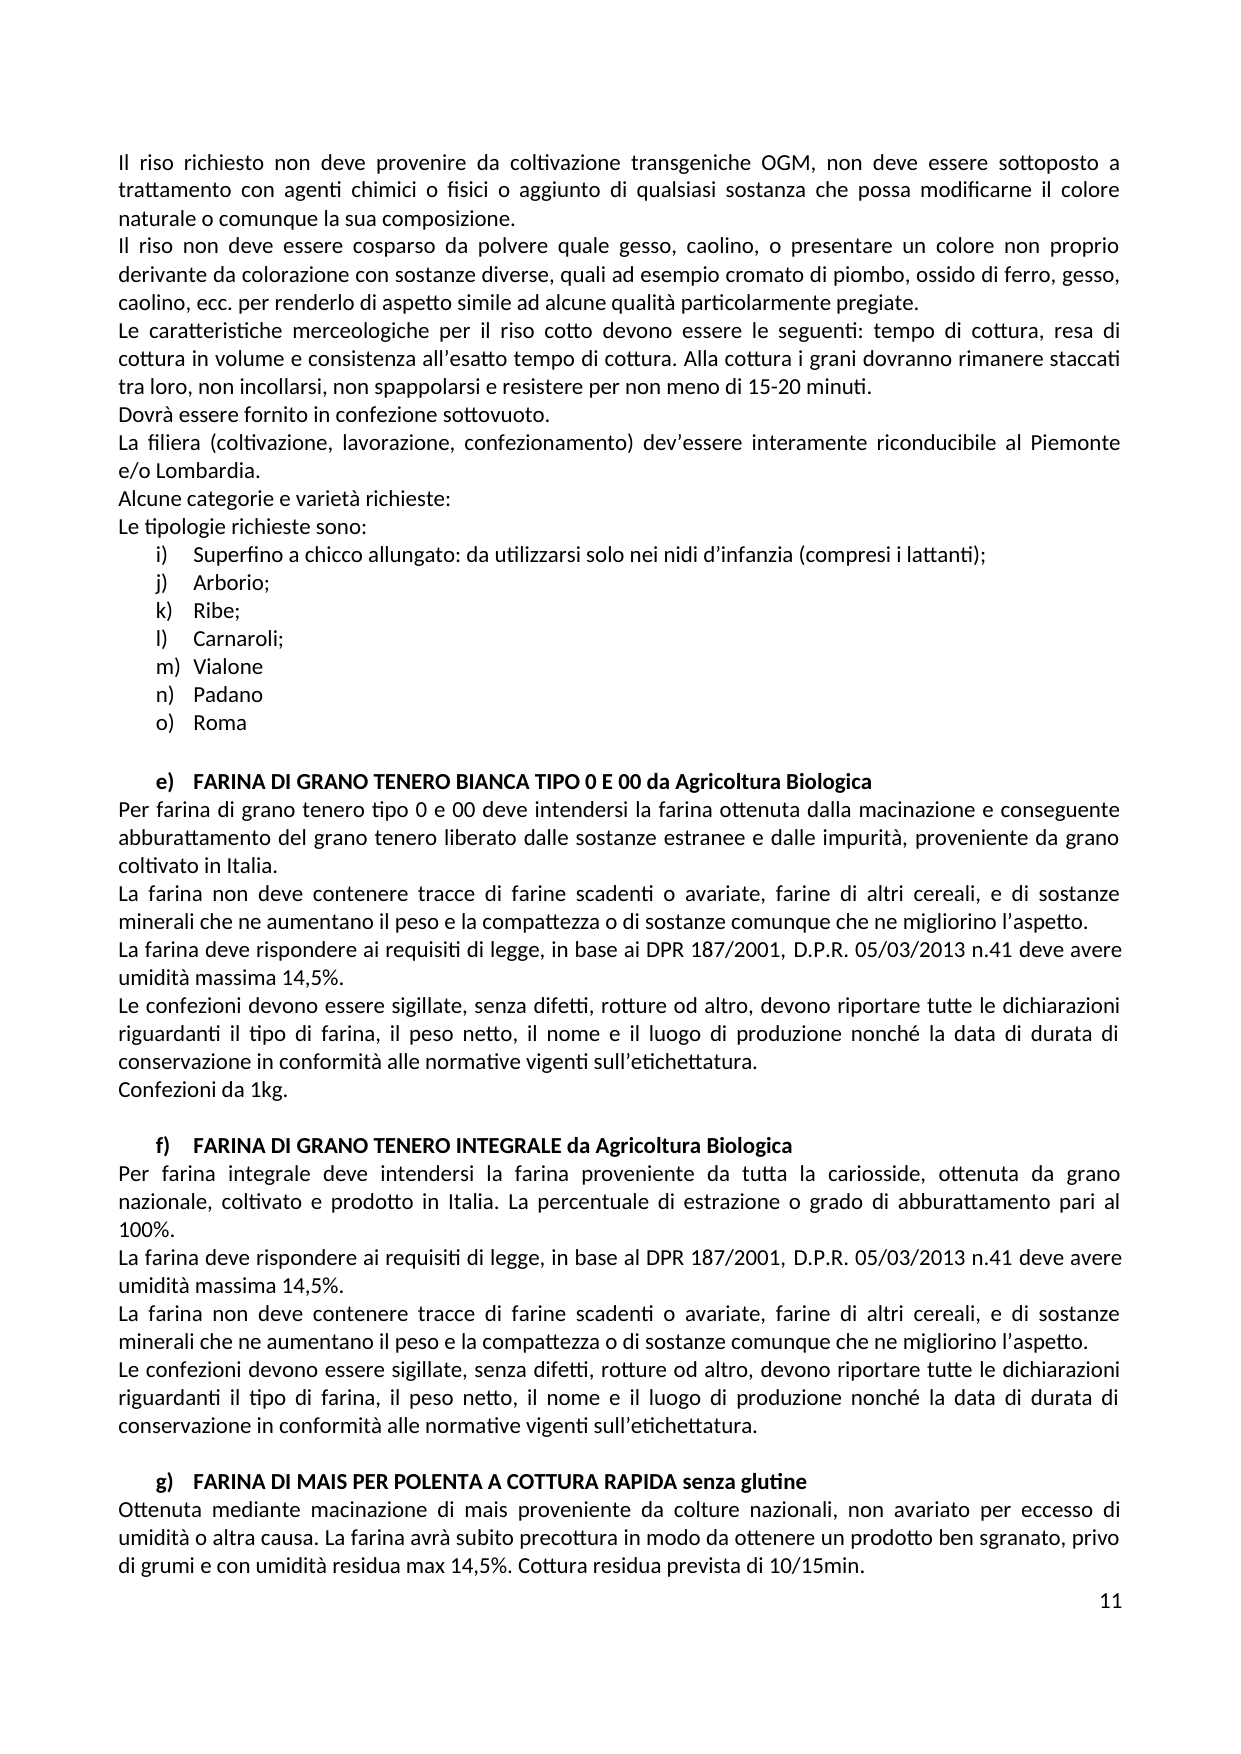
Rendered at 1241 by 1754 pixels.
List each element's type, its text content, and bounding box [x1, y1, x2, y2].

list FARINA DI GRANO TENERO INTEGRALE da Agricoltura Biologica [156, 1131, 1122, 1159]
list Carnaroli; [156, 624, 1122, 652]
text Confezioni da 1kg. [118, 1075, 1122, 1103]
list FARINA DI GRANO TENERO BIANCA TIPO 0 E 00 da Agricoltura Biologica [156, 767, 1122, 795]
text La farina deve rispondere ai requisiti di legge, in base ai DPR 187/2001, D.P.R. 05/03/2013 n.41 deve avere umidità massima 14,5%. [118, 935, 1122, 991]
list Roma [156, 708, 1122, 736]
text La farina non deve contenere tracce di farine scadenti o avariate, farine di altri cereali, e di sostanze minerali che ne aumentano il peso e la compattezza o di sostanze comunque che ne migliorino l’aspetto. [118, 879, 1122, 935]
list Arborio; [156, 568, 1122, 596]
text La farina deve rispondere ai requisiti di legge, in base al DPR 187/2001, D.P.R. 05/03/2013 n.41 deve avere umidità massima 14,5%. [118, 1243, 1122, 1299]
text Le tipologie richieste sono: [118, 512, 1122, 540]
text Le caratteristiche merceologiche per il riso cotto devono essere le seguenti: tempo di cottura, resa di cottura in volume e consistenza all’esatto tempo di cottura. Alla cottura i grani dovranno rimanere staccati tra loro, non incollarsi, non spappolarsi e resistere per non meno di 15-20 minuti. [118, 316, 1122, 400]
list Padano [156, 680, 1122, 708]
text Ottenuta mediante macinazione di mais proveniente da colture nazionali, non avariato per eccesso di umidità o altra causa. La farina avrà subito precottura in modo da ottenere un prodotto ben sgranato, privo di grumi e con umidità residua max 14,5%. Cottura residua prevista di 10/15min. [118, 1495, 1122, 1579]
text Le confezioni devono essere sigillate, senza difetti, rotture od altro, devono riportare tutte le dichiarazioni riguardanti il tipo di farina, il peso netto, il nome e il luogo di produzione nonché la data di durata di conservazione in conformità alle normative vigenti sull’etichettatura. [118, 1355, 1122, 1439]
text Il riso richiesto non deve provenire da coltivazione transgeniche OGM, non deve essere sottoposto a trattamento con agenti chimici o fisici o aggiunto di qualsiasi sostanza che possa modificarne il colore naturale o comunque la sua composizione. [118, 148, 1122, 232]
text Per farina di grano tenero tipo 0 e 00 deve intendersi la farina ottenuta dalla macinazione e conseguente abburattamento del grano tenero liberato dalle sostanze estranee e dalle impurità, proveniente da grano coltivato in Italia. [118, 795, 1122, 879]
list FARINA DI MAIS PER POLENTA A COTTURA RAPIDA senza glutine [156, 1467, 1122, 1495]
text Alcune categorie e varietà richieste: [118, 484, 1122, 512]
text Le confezioni devono essere sigillate, senza difetti, rotture od altro, devono riportare tutte le dichiarazioni riguardanti il tipo di farina, il peso netto, il nome e il luogo di produzione nonché la data di durata di conservazione in conformità alle normative vigenti sull’etichettatura. [118, 991, 1122, 1075]
text Il riso non deve essere cosparso da polvere quale gesso, caolino, o presentare un colore non proprio derivante da colorazione con sostanze diverse, quali ad esempio cromato di piombo, ossido di ferro, gesso, caolino, ecc. per renderlo di aspetto simile ad alcune qualità particolarmente pregiate. [118, 232, 1122, 316]
list Superfino a chicco allungato: da utilizzarsi solo nei nidi d’infanzia (compresi i lattanti); [156, 540, 1122, 568]
list Vialone [156, 652, 1122, 680]
list Ribe; [156, 596, 1122, 624]
text Per farina integrale deve intendersi la farina proveniente da tutta la cariosside, ottenuta da grano nazionale, coltivato e prodotto in Italia. La percentuale di estrazione o grado di abburattamento pari al 100%. [118, 1159, 1122, 1243]
text La filiera (coltivazione, lavorazione, confezionamento) dev’essere interamente riconducibile al Piemonte e/o Lombardia. [118, 428, 1122, 484]
text Dovrà essere fornito in confezione sottovuoto. [118, 400, 1122, 428]
text La farina non deve contenere tracce di farine scadenti o avariate, farine di altri cereali, e di sostanze minerali che ne aumentano il peso e la compattezza o di sostanze comunque che ne migliorino l’aspetto. [118, 1299, 1122, 1355]
